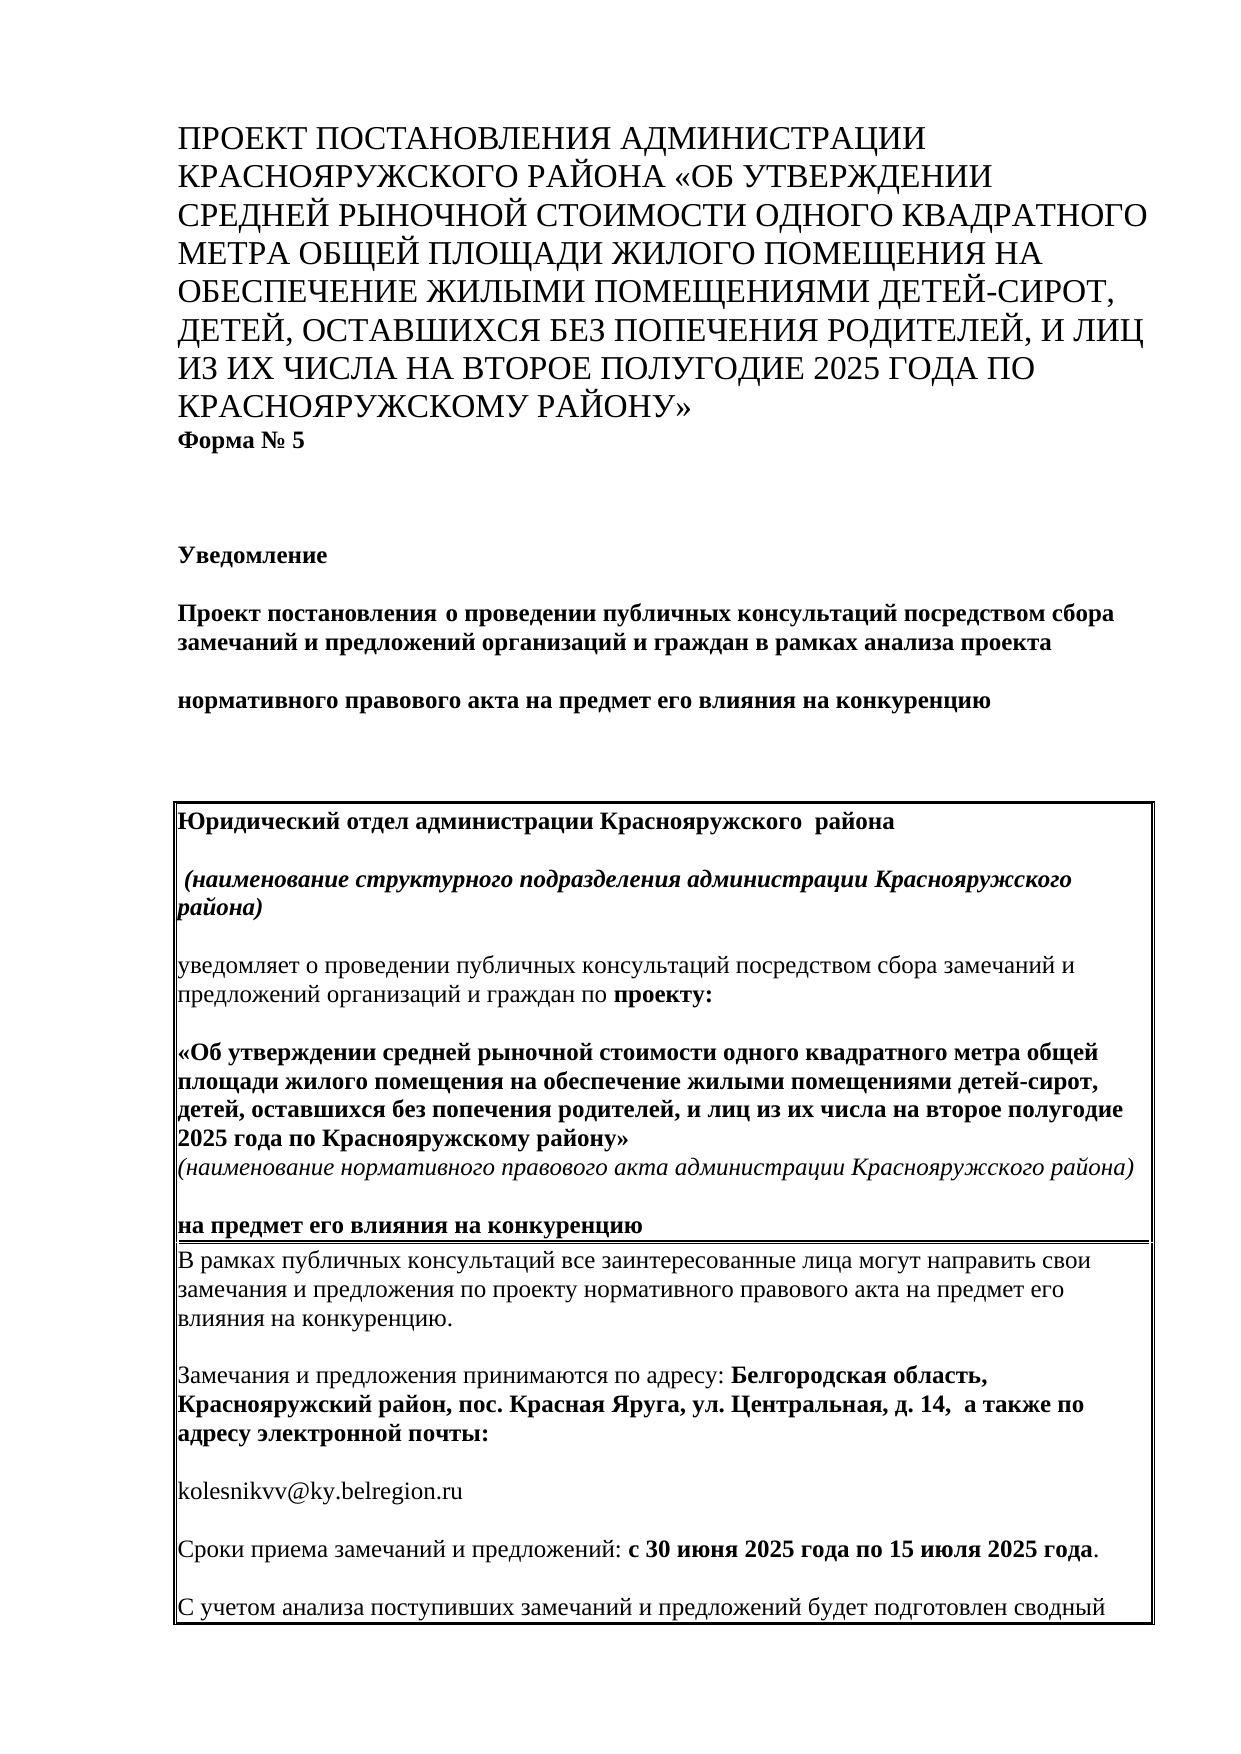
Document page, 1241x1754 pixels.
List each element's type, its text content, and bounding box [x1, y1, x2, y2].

table_header Юридический отдел администрации Краснояружского района (наименование структурного подразделения администрации Краснояружского района) уведомляет о проведении публичных консультаций посредством сбора замечаний и предложений организаций и граждан по проекту: «Об утверждении средней рыночной стоимости одного квадратного метра общей площади жилого помещения на обеспечение жилыми помещениями детей-сирот, детей, оставшихся без попечения родителей, и лиц из их числа на второе полугодие 2025 года по Краснояружскому району» (наименование нормативного правового акта администрации Краснояружского района) на предмет его влияния на конкуренцию [177, 804, 1151, 1240]
text ПРОЕКТ ПОСТАНОВЛЕНИЯ АДМИНИСТРАЦИИ КРАСНОЯРУЖСКОГО РАЙОНА «ОБ УТВЕРЖДЕНИИ СРЕДНЕЙ РЫНОЧНОЙ СТОИМОСТИ ОДНОГО КВАДРАТНОГО МЕТРА ОБЩЕЙ ПЛОЩАДИ ЖИЛОГО ПОМЕЩЕНИЯ НА ОБЕСПЕЧЕНИЕ ЖИЛЫМИ ПОМЕЩЕНИЯМИ ДЕТЕЙ-СИРОТ, ДЕТЕЙ, ОСТАВШИХСЯ БЕЗ ПОПЕЧЕНИЯ РОДИТЕЛЕЙ, И ЛИЦ ИЗ ИХ ЧИСЛА НА ВТОРОЕ ПОЛУГОДИЕ 2025 ГОДА ПО КРАСНОЯРУЖСКОМУ РАЙОНУ» [177, 118, 1152, 425]
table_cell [177, 1240, 1152, 1622]
text Уведомление [177, 541, 1152, 569]
text Проект постановления о проведении публичных консультаций посредством сбора замечаний и предложений организаций и граждан в рамках анализа проекта [177, 598, 1152, 656]
text Форма № 5 [177, 425, 1152, 453]
text нормативного правового акта на предмет его влияния на конкуренцию [177, 685, 1152, 714]
